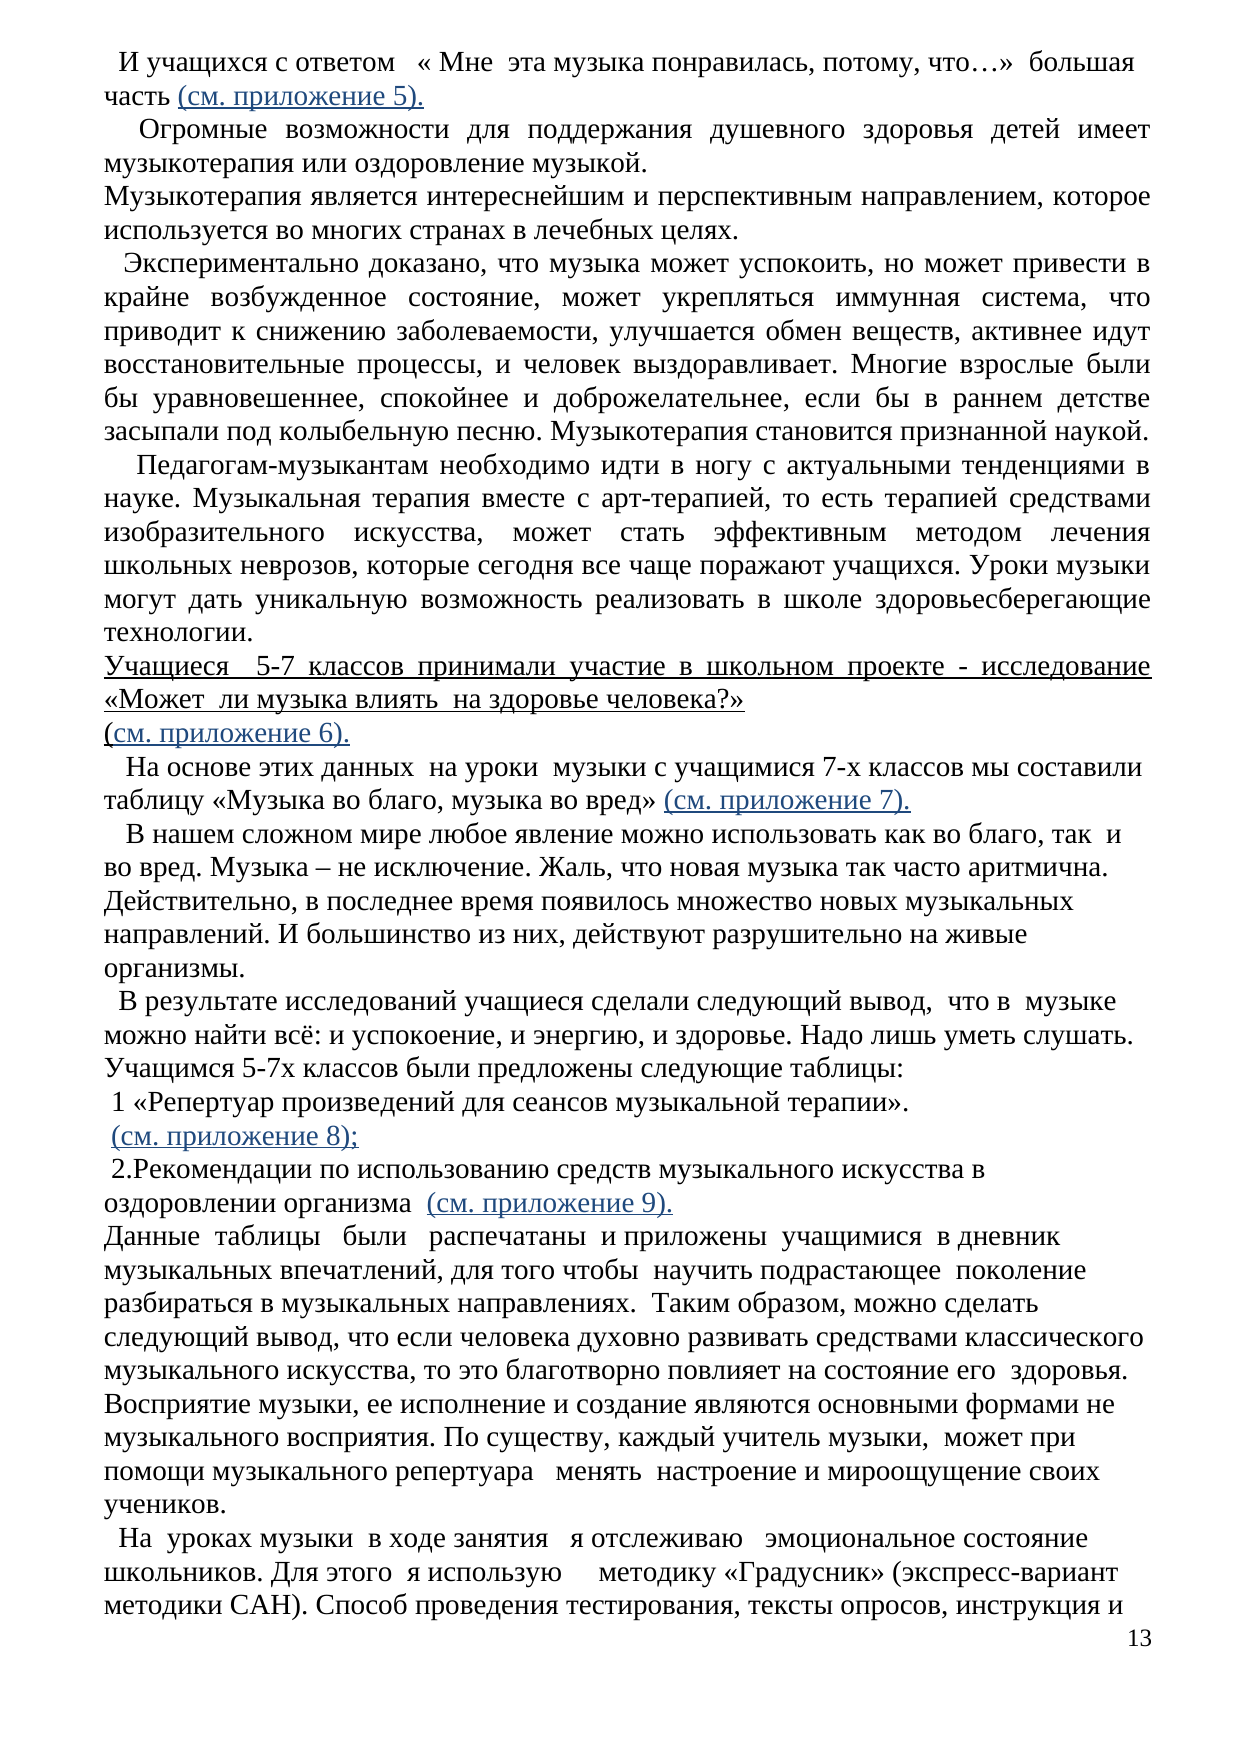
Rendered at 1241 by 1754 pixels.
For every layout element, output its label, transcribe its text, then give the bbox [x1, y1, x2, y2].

text Огромные возможности для поддержания душевного здоровья детей имеет музыкотерапия или оздоровление музыкой. [103, 111, 1152, 178]
text Экспериментально доказано, что музыка может успокоить, но может привести в крайне возбужденное состояние, может укрепляться иммунная система, что приводит к снижению заболеваемости, улучшается обмен веществ, активнее идут восстановительные процессы, и человек выздоравливает. Многие взрослые были бы уравновешеннее, спокойнее и доброжелательнее, если бы в раннем детстве засыпали под колыбельную песню. Музыкотерапия становится признанной наукой. [103, 246, 1152, 447]
text Музыкотерапия является интереснейшим и перспективным направлением, которое используется во многих странах в лечебных целях. [103, 178, 1152, 246]
text На основе этих данных на уроки музыки с учащимися 7-х классов мы составили таблицу «Музыка во благо, музыка во вред» (см. приложение 7). [103, 749, 1152, 816]
text Восприятие музыки, ее исполнение и создание являются основными формами не музыкального восприятия. По существу, каждый учитель музыки, может при помощи музыкального репертуара менять настроение и мироощущение своих учеников. [103, 1386, 1152, 1520]
text В результате исследований учащиеся сделали следующий вывод, что в музыке можно найти всё: и успокоение, и энергию, и здоровье. Надо лишь уметь слушать. Учащимся 5-7х классов были предложены следующие таблицы: [103, 983, 1152, 1084]
text Педагогам-музыкантам необходимо идти в ногу с актуальными тенденциями в науке. Музыкальная терапия вместе с арт-терапией, то есть терапией средствами изобразительного искусства, может стать эффективным методом лечения школьных неврозов, которые сегодня все чаще поражают учащихся. Уроки музыки могут дать уникальную возможность реализовать в школе здоровьесберегающие технологии. [103, 447, 1152, 648]
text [103, 1520, 1152, 1621]
text В нашем сложном мире любое явление можно использовать как во благо, так и во вред. Музыка – не исключение. Жаль, что новая музыка так часто аритмична. Действительно, в последнее время появилось множество новых музыкальных направлений. И большинство из них, действуют разрушительно на живые организмы. [103, 816, 1152, 983]
text 1 «Репертуар произведений для сеансов музыкальной терапии». [103, 1084, 1152, 1118]
text 2.Рекомендации по использованию средств музыкального искусства в оздоровлении организма (см. приложение 9). [103, 1151, 1152, 1218]
text Учащиеся 5-7 классов принимали участие в школьном проекте - исследование «Может ли музыка влиять на здоровье человека?» [103, 678, 1152, 715]
text Данные таблицы были распечатаны и приложены учащимися в дневник музыкальных впечатлений, для того чтобы научить подрастающее поколение разбираться в музыкальных направлениях. Таким образом, можно сделать следующий вывод, что если человека духовно развивать средствами классического музыкального искусства, то это благотворно повлияет на состояние его здоровья. [103, 1218, 1152, 1386]
text (см. приложение 8); [103, 1118, 1152, 1151]
text (см. приложение 6). [103, 715, 1152, 749]
text Учащиеся 5-7 классов принимали участие в школьном проекте - исследование «Может ли музыка влиять на здоровье человека?» [103, 648, 1152, 677]
text И учащихся с ответом « Мне эта музыка понравилась, потому, что…» большая часть (см. приложение 5). [103, 44, 1152, 111]
